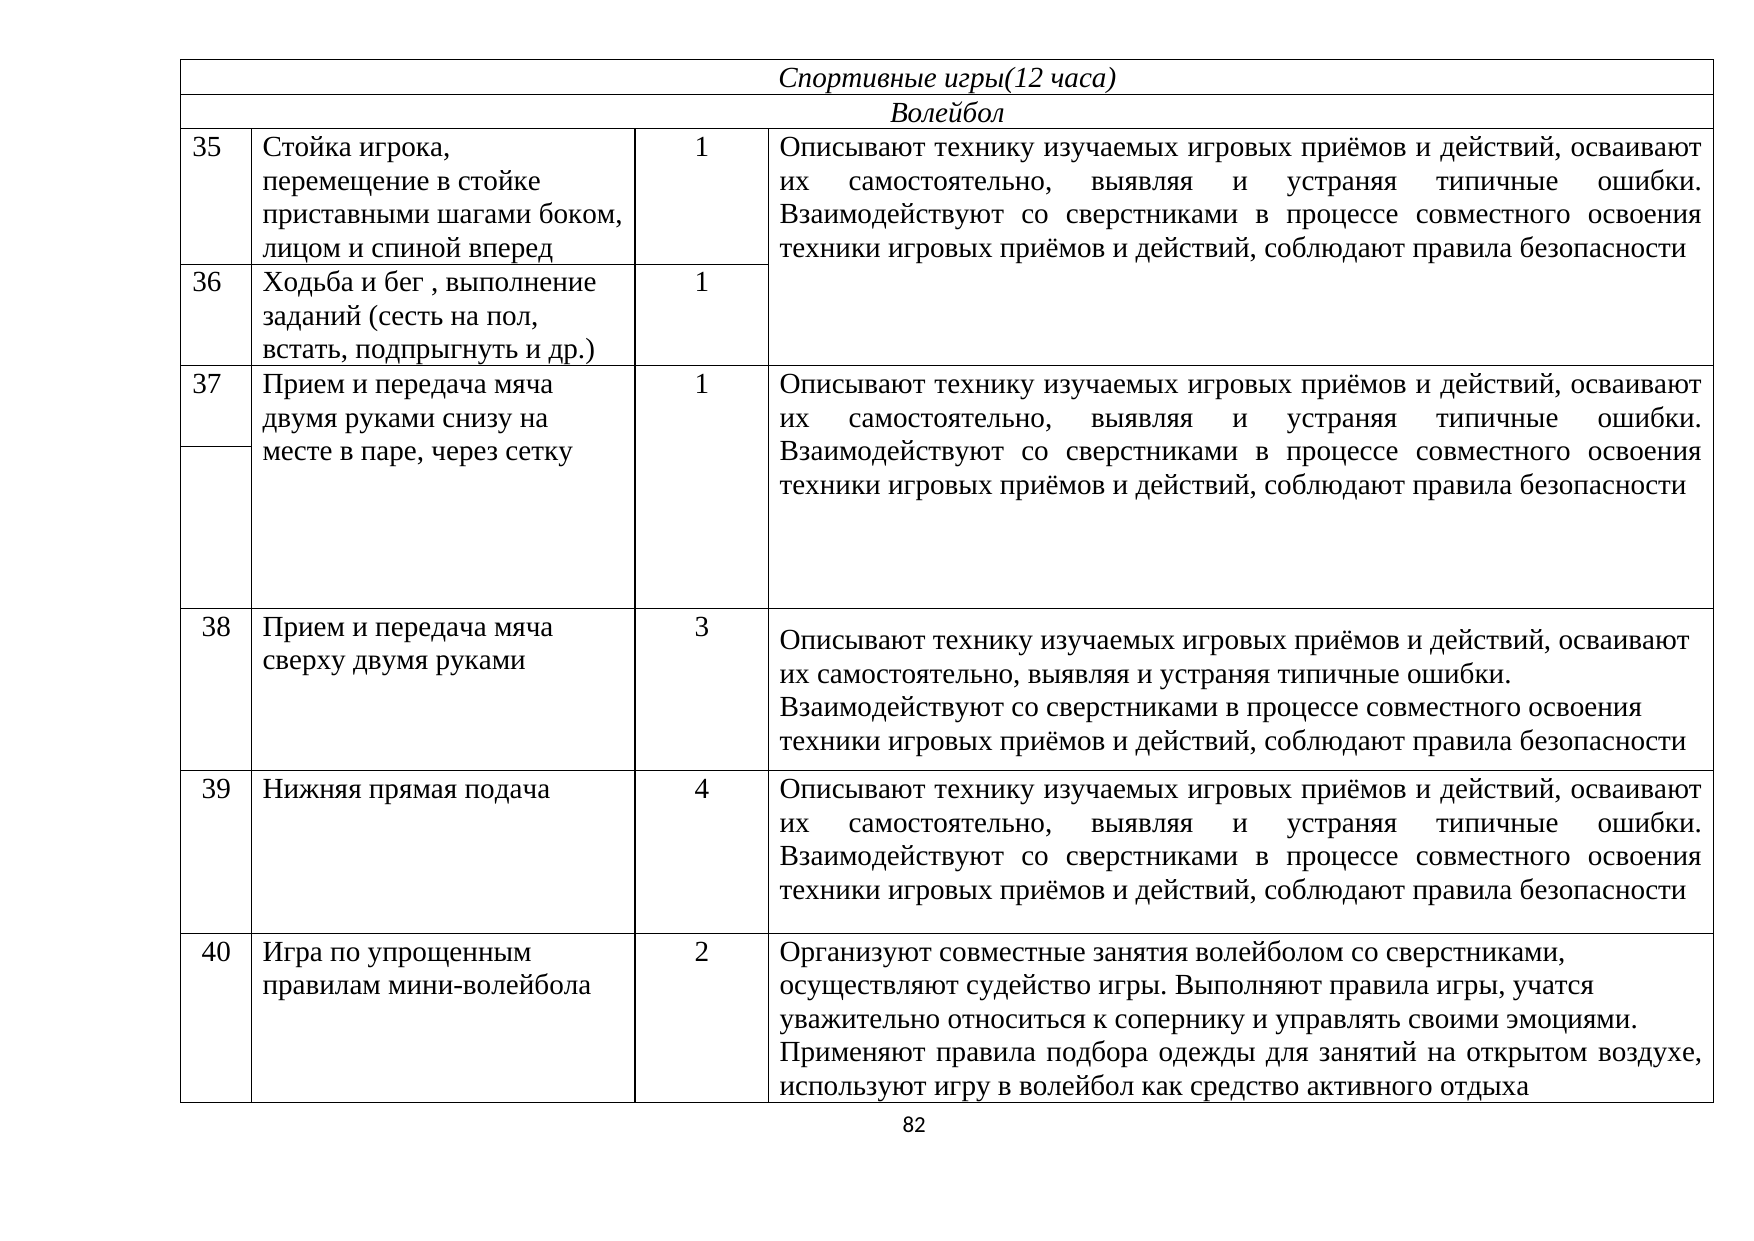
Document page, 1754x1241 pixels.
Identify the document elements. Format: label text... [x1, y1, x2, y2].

table_cell Прием и передача мяча сверху двумя руками [252, 609, 634, 770]
table_header Спортивные игры(12 часа) [181, 60, 1713, 94]
table_cell Волейбол [181, 95, 1713, 128]
table_cell Описывают технику изучаемых игровых приёмов и действий, осваивают их самостоятельно, выявляя и устраняя типичные ошибки. Взаимодействуют со сверстниками в процессе совместного освоения техники игровых приёмов и действий, соблюдают правила безопасности [769, 771, 1713, 933]
table_cell Описывают технику изучаемых игровых приёмов и действий, осваивают их самостоятельно, выявляя и устраняя типичные ошибки. Взаимодействуют со сверстниками в процессе совместного освоения техники игровых приёмов и действий, соблюдают правила безопасности [769, 366, 1713, 608]
table_cell 1 [636, 366, 768, 608]
table_cell Ходьба и бег , выполнение заданий (сесть на пол, встать, подпрыгнуть и др.) [252, 265, 634, 365]
table_cell 35 [181, 129, 251, 263]
table_cell 1 [636, 265, 768, 365]
table_cell Игра по упрощенным правилам мини-волейбола [252, 934, 634, 1102]
table_cell 40 [181, 934, 251, 1102]
table_cell 39 [181, 771, 251, 933]
table_cell Описывают технику изучаемых игровых приёмов и действий, осваивают их самостоятельно, выявляя и устраняя типичные ошибки. Взаимодействуют со сверстниками в процессе совместного освоения техники игровых приёмов и действий, соблюдают правила безопасности [769, 609, 1713, 770]
table_cell 1 [636, 129, 768, 263]
table_cell Нижняя прямая подача [252, 771, 634, 933]
table_cell Описывают технику изучаемых игровых приёмов и действий, осваивают их самостоятельно, выявляя и устраняя типичные ошибки. Взаимодействуют со сверстниками в процессе совместного освоения техники игровых приёмов и действий, соблюдают правила безопасности [769, 129, 1713, 365]
table_cell 36 [181, 265, 251, 365]
table_cell Организуют совместные занятия волейболом со сверстниками, осуществляют судейство игры. Выполняют правила игры, учатся уважительно относиться к сопернику и управлять своими эмоциями. Применяют правила подбора одежды для занятий на открытом воздухе, используют игру в волейбол как средство активного отдыха [769, 934, 1713, 1102]
table_cell Стойка игрока, перемещение в стойке приставными шагами боком, лицом и спиной вперед [252, 129, 634, 263]
table_cell 2 [636, 934, 768, 1102]
table_cell [181, 447, 251, 608]
table_cell 37 [181, 366, 251, 446]
table_cell 3 [636, 609, 768, 770]
table_cell 4 [636, 771, 768, 933]
table_cell Прием и передача мяча двумя руками снизу на месте в паре, через сетку [252, 366, 634, 608]
table_cell 38 [181, 609, 251, 770]
